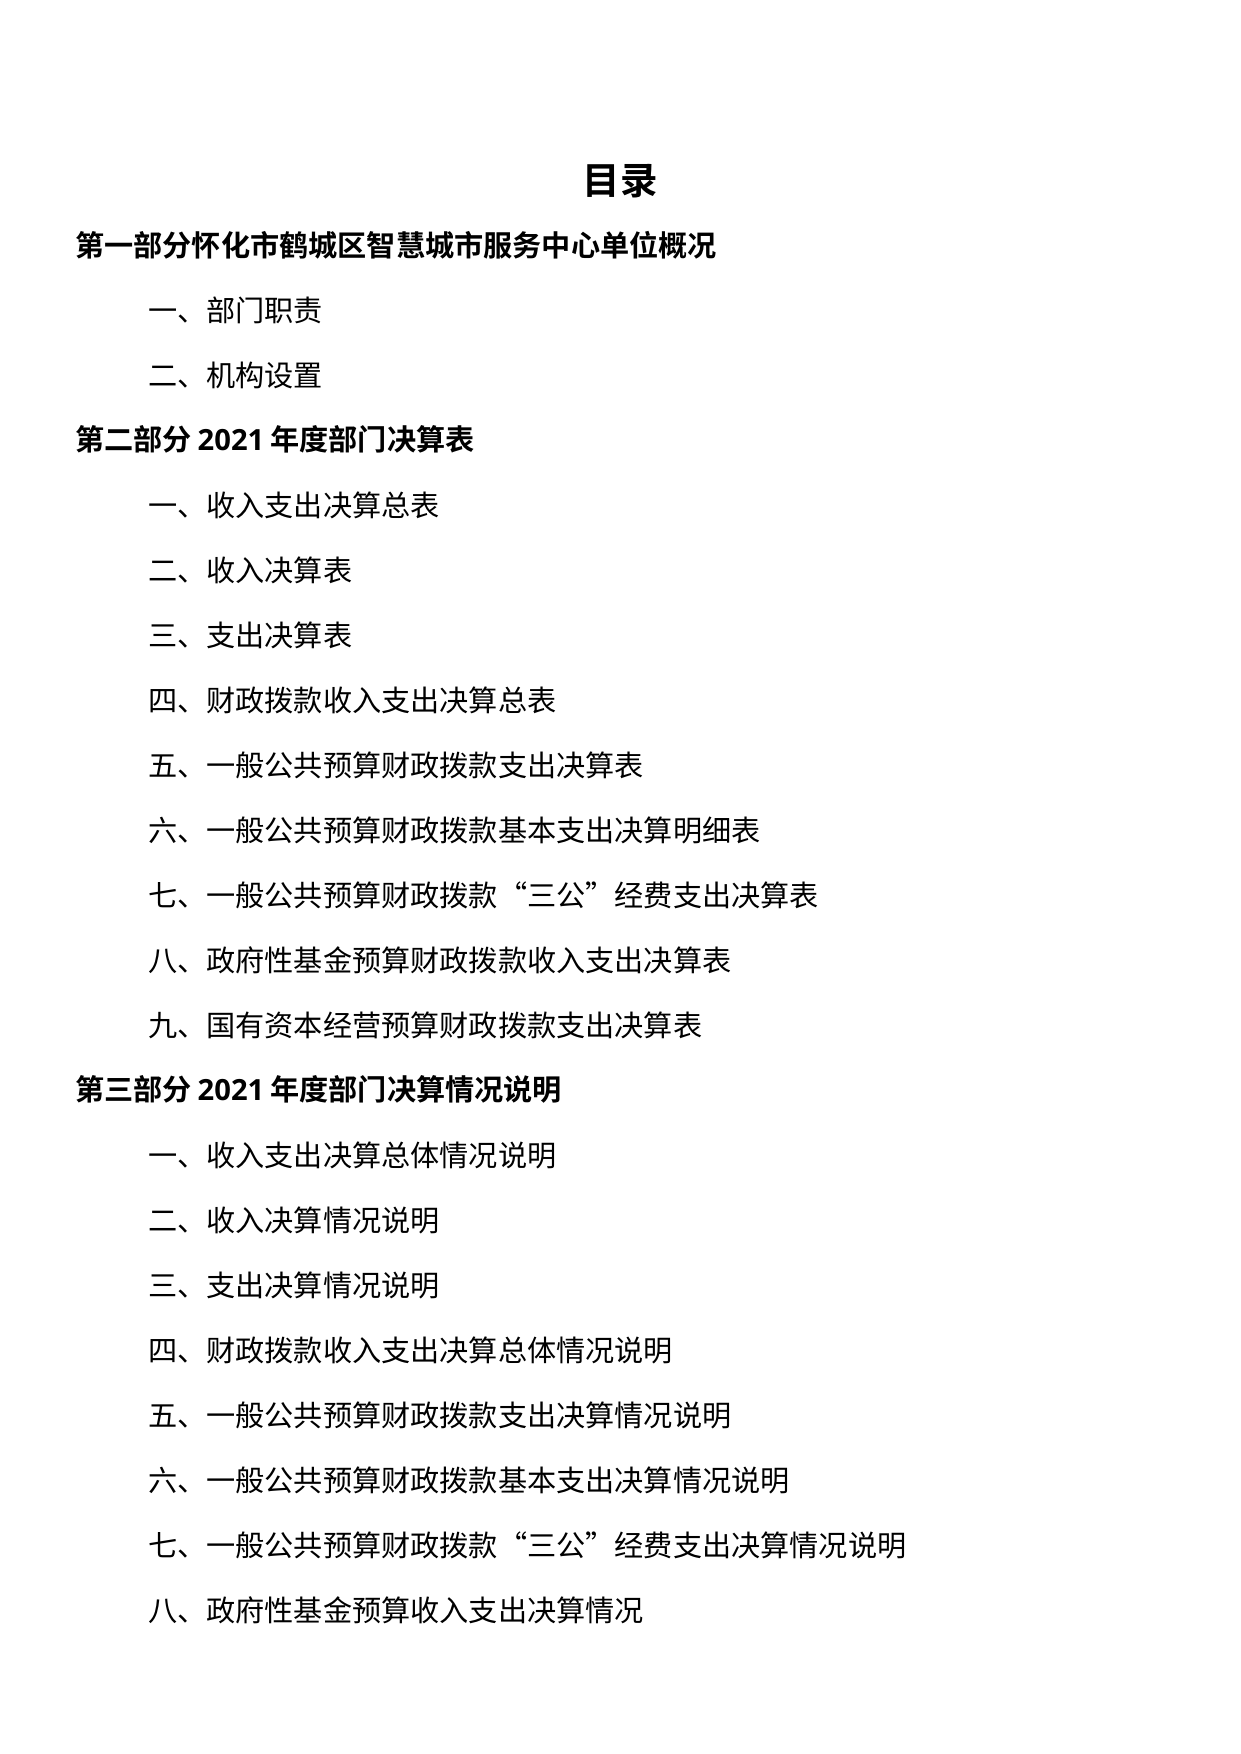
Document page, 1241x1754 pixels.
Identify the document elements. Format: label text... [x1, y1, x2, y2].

text 八、政府性基金预算收入支出决算情况 [75, 1576, 1165, 1641]
text 二、收入决算情况说明 [75, 1186, 1165, 1251]
text 三、支出决算表 [75, 601, 1165, 666]
text 六、一般公共预算财政拨款基本支出决算情况说明 [75, 1446, 1165, 1511]
text 二、机构设置 [75, 341, 1165, 406]
text 八、政府性基金预算财政拨款收入支出决算表 [75, 926, 1165, 991]
text 六、一般公共预算财政拨款基本支出决算明细表 [75, 796, 1165, 861]
text 第三部分2021年度部门决算情况说明 [75, 1056, 1165, 1121]
text 一、收入支出决算总表 [75, 471, 1165, 536]
text 一、收入支出决算总体情况说明 [75, 1121, 1165, 1186]
text 五、一般公共预算财政拨款支出决算表 [75, 731, 1165, 796]
text 七、一般公共预算财政拨款“三公”经费支出决算表 [75, 861, 1165, 926]
text 四、财政拨款收入支出决算总表 [75, 666, 1165, 731]
text 一、部门职责 [75, 276, 1165, 341]
text 七、一般公共预算财政拨款“三公”经费支出决算情况说明 [75, 1511, 1165, 1576]
text 九、国有资本经营预算财政拨款支出决算表 [75, 991, 1165, 1056]
text 目录 [75, 146, 1165, 211]
text 第二部分2021年度部门决算表 [75, 406, 1165, 471]
text 四、财政拨款收入支出决算总体情况说明 [75, 1316, 1165, 1381]
text 第一部分怀化市鹤城区智慧城市服务中心单位概况 [75, 211, 1165, 276]
text 二、收入决算表 [75, 536, 1165, 601]
text 三、支出决算情况说明 [75, 1251, 1165, 1316]
text 五、一般公共预算财政拨款支出决算情况说明 [75, 1381, 1165, 1446]
